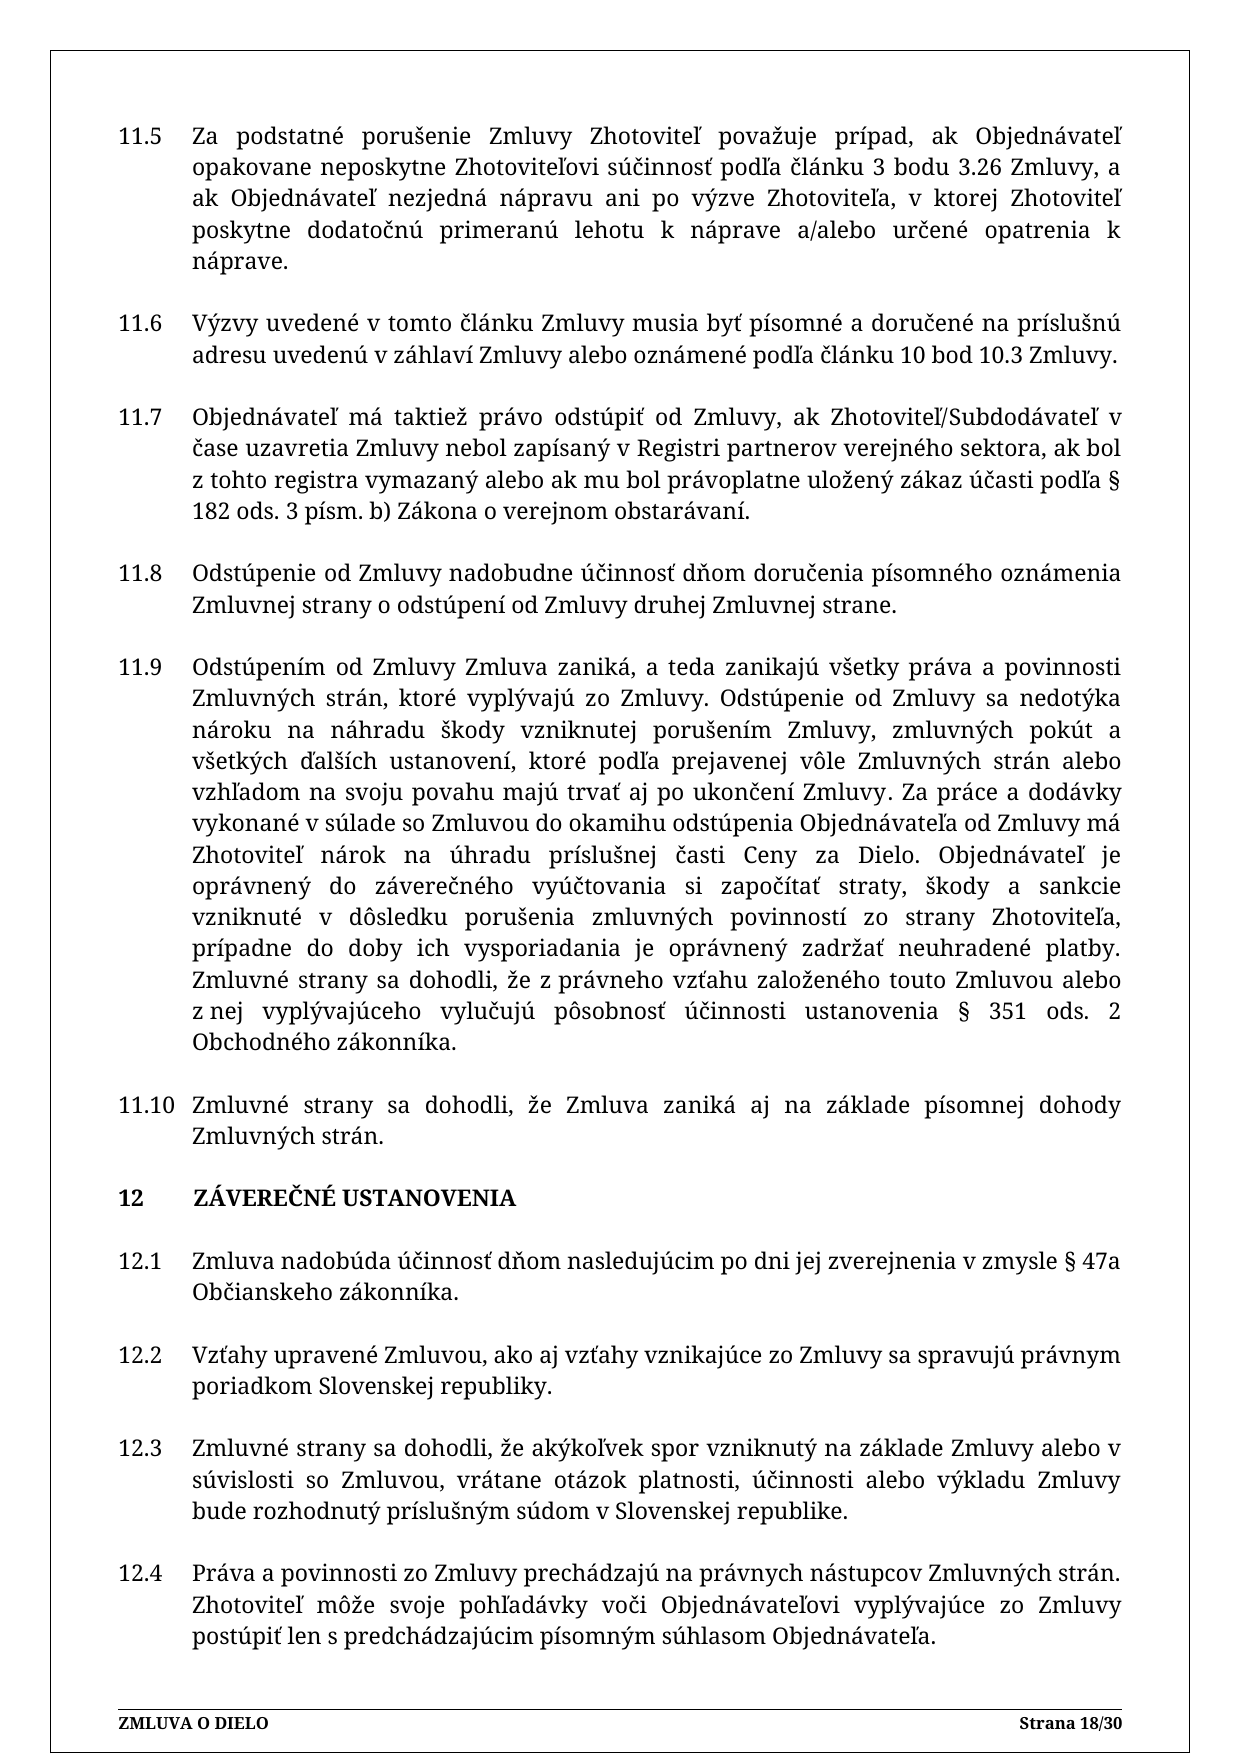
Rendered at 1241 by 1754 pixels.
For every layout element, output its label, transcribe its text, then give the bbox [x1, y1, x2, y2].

list Zmluva nadobúda účinnosť dňom nasledujúcim po dni jej zverejnenia v zmysle § 47a Občianskeho zákonníka. [118, 1245, 1122, 1307]
list Zmluvné strany sa dohodli, že akýkoľvek spor vzniknutý na základe Zmluvy alebo v súvislosti so Zmluvou, vrátane otázok platnosti, účinnosti alebo výkladu Zmluvy bude rozhodnutý príslušným súdom v Slovenskej republike. [118, 1432, 1122, 1526]
list Za podstatné porušenie Zmluvy Zhotoviteľ považuje prípad, ak Objednávateľ opakovane neposkytne Zhotoviteľovi súčinnosť podľa článku 3 bodu 3.26 Zmluvy, a ak Objednávateľ nezjedná nápravu ani po výzve Zhotoviteľa, v ktorej Zhotoviteľ poskytne dodatočnú primeranú lehotu k náprave a/alebo určené opatrenia k náprave. [118, 120, 1122, 276]
list Vzťahy upravené Zmluvou, ako aj vzťahy vznikajúce zo Zmluvy sa spravujú právnym poriadkom Slovenskej republiky. [118, 1339, 1122, 1401]
list Výzvy uvedené v tomto článku Zmluvy musia byť písomné a doručené na príslušnú adresu uvedenú v záhlaví Zmluvy alebo oznámené podľa článku 10 bod 10.3 Zmluvy. [118, 307, 1122, 370]
list Práva a povinnosti zo Zmluvy prechádzajú na právnych nástupcov Zmluvných strán. Zhotoviteľ môže svoje pohľadávky voči Objednávateľovi vyplývajúce zo Zmluvy postúpiť len s predchádzajúcim písomným súhlasom Objednávateľa. [118, 1557, 1122, 1651]
list Zmluvné strany sa dohodli, že Zmluva zaniká aj na základe písomnej dohody Zmluvných strán. [118, 1089, 1122, 1151]
list Odstúpenie od Zmluvy nadobudne účinnosť dňom doručenia písomného oznámenia Zmluvnej strany o odstúpení od Zmluvy druhej Zmluvnej strane. [118, 557, 1122, 620]
list ZÁVEREČNÉ USTANOVENIA [118, 1182, 1122, 1214]
list Objednávateľ má taktiež právo odstúpiť od Zmluvy, ak Zhotoviteľ/Subdodávateľ v čase uzavretia Zmluvy nebol zapísaný v Registri partnerov verejného sektora, ak bol z tohto registra vymazaný alebo ak mu bol právoplatne uložený zákaz účasti podľa § 182 ods. 3 písm. b) Zákona o verejnom obstarávaní. [118, 401, 1122, 526]
list Odstúpením od Zmluvy Zmluva zaniká, a teda zanikajú všetky práva a povinnosti Zmluvných strán, ktoré vyplývajú zo Zmluvy. Odstúpenie od Zmluvy sa nedotýka nároku na náhradu škody vzniknutej porušením Zmluvy, zmluvných pokút a všetkých ďalších ustanovení, ktoré podľa prejavenej vôle Zmluvných strán alebo vzhľadom na svoju povahu majú trvať aj po ukončení Zmluvy. Za práce a dodávky vykonané v súlade so Zmluvou do okamihu odstúpenia Objednávateľa od Zmluvy má Zhotoviteľ nárok na úhradu príslušnej časti Ceny za Dielo. Objednávateľ je oprávnený do záverečného vyúčtovania si započítať straty, škody a sankcie vzniknuté v dôsledku porušenia zmluvných povinností zo strany Zhotoviteľa, prípadne do doby ich vysporiadania je oprávnený zadržať neuhradené platby. Zmluvné strany sa dohodli, že z právneho vzťahu založeného touto Zmluvou alebo z nej vyplývajúceho vylučujú pôsobnosť účinnosti ustanovenia § 351 ods. 2 Obchodného zákonníka. [118, 651, 1122, 1057]
